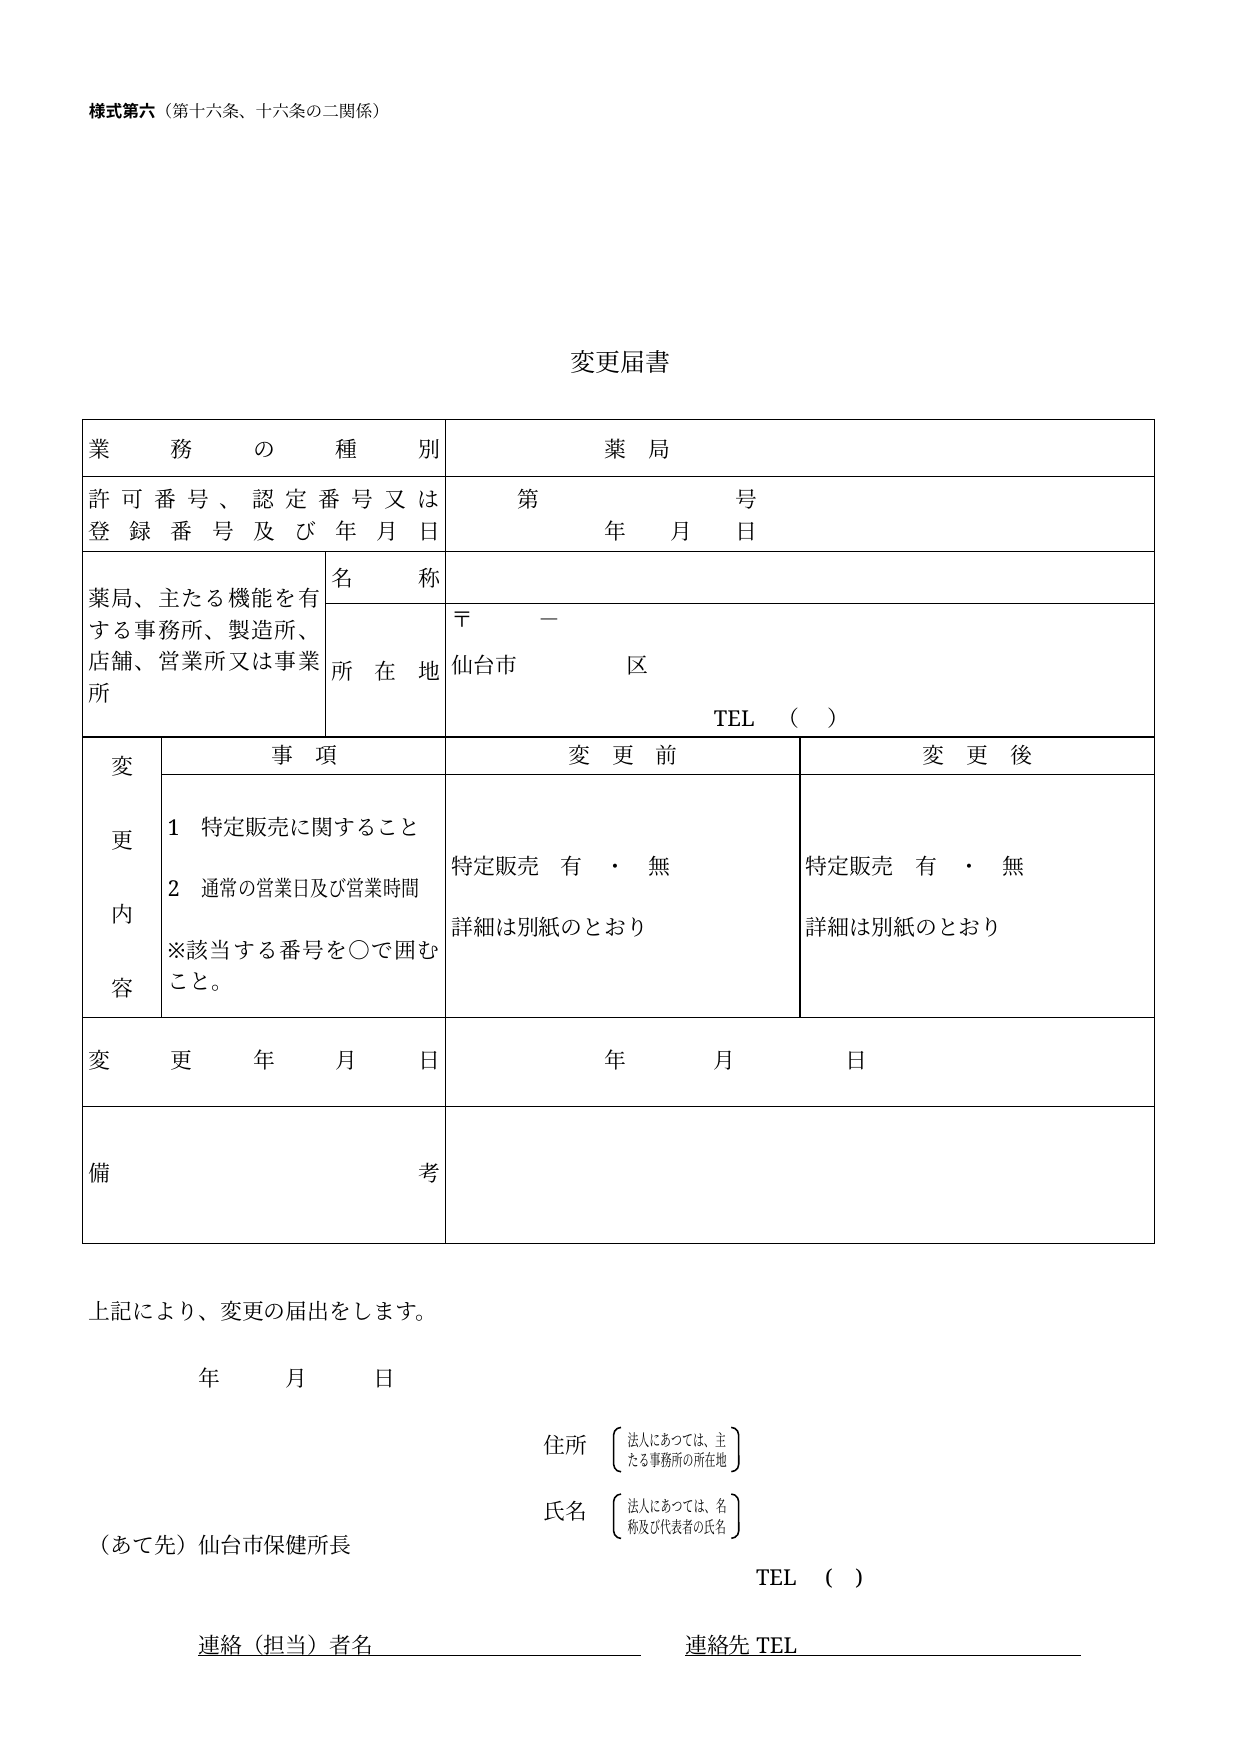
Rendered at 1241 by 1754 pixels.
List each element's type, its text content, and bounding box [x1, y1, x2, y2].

table_cell [446, 1107, 1154, 1243]
text 住所 [615, 1427, 737, 1460]
text 上記により、変更の届出をします。 [89, 1294, 1152, 1327]
table_cell [446, 552, 1154, 603]
table_cell 変更年月日 [83, 1018, 445, 1106]
table_cell 事 項 [162, 738, 445, 774]
table_cell 変更内容 [83, 738, 161, 1017]
table_cell 変 更 後 [801, 738, 1154, 774]
table_cell 〒 － 仙台市 区 TEL （ ） [446, 604, 1154, 736]
text 様式第六（第十六条、十六条の二関係） [89, 94, 1152, 127]
table_cell 特定販売 有 ・ 無 詳細は別紙のとおり [801, 775, 1154, 1017]
table_cell 所在地 [326, 604, 445, 736]
text 氏名 [615, 1494, 737, 1527]
table_cell 許可番号、認定番号又は 登録番号及び年月日 [83, 477, 445, 551]
table_cell 名称 [326, 552, 445, 603]
table_cell 薬局、主たる機能を有 する事務所、製造所、 店舗、営業所又は事業所 [83, 552, 325, 736]
table_cell 第 号 年 月 日 [446, 477, 1154, 551]
text （あて先）仙台市保健所長 [89, 1527, 1152, 1560]
text 氏名 [736, 1494, 1130, 1527]
table_cell 年 月 日 [446, 1018, 1154, 1106]
table_cell 変 更 前 [446, 738, 799, 774]
text 住所 [736, 1427, 1143, 1460]
text 連絡（担当）者名 連絡先 TEL [89, 1627, 1152, 1660]
table_cell 備考 [83, 1107, 445, 1243]
text TEL ( ) [89, 1560, 1152, 1594]
text 変更届書 [89, 327, 1152, 394]
text 年 月 日 [89, 1360, 1152, 1394]
text 住所 [89, 1427, 616, 1460]
text 氏名 [89, 1494, 616, 1527]
table_header 業務の種別 [83, 420, 445, 476]
table_cell 1 特定販売に関すること 2 通常の営業日及び営業時間 ※該当する番号を○で囲む こと。 [162, 775, 445, 1017]
table_header 薬 局 [446, 420, 1154, 476]
table_cell 特定販売 有 ・ 無 詳細は別紙のとおり [446, 775, 799, 1017]
